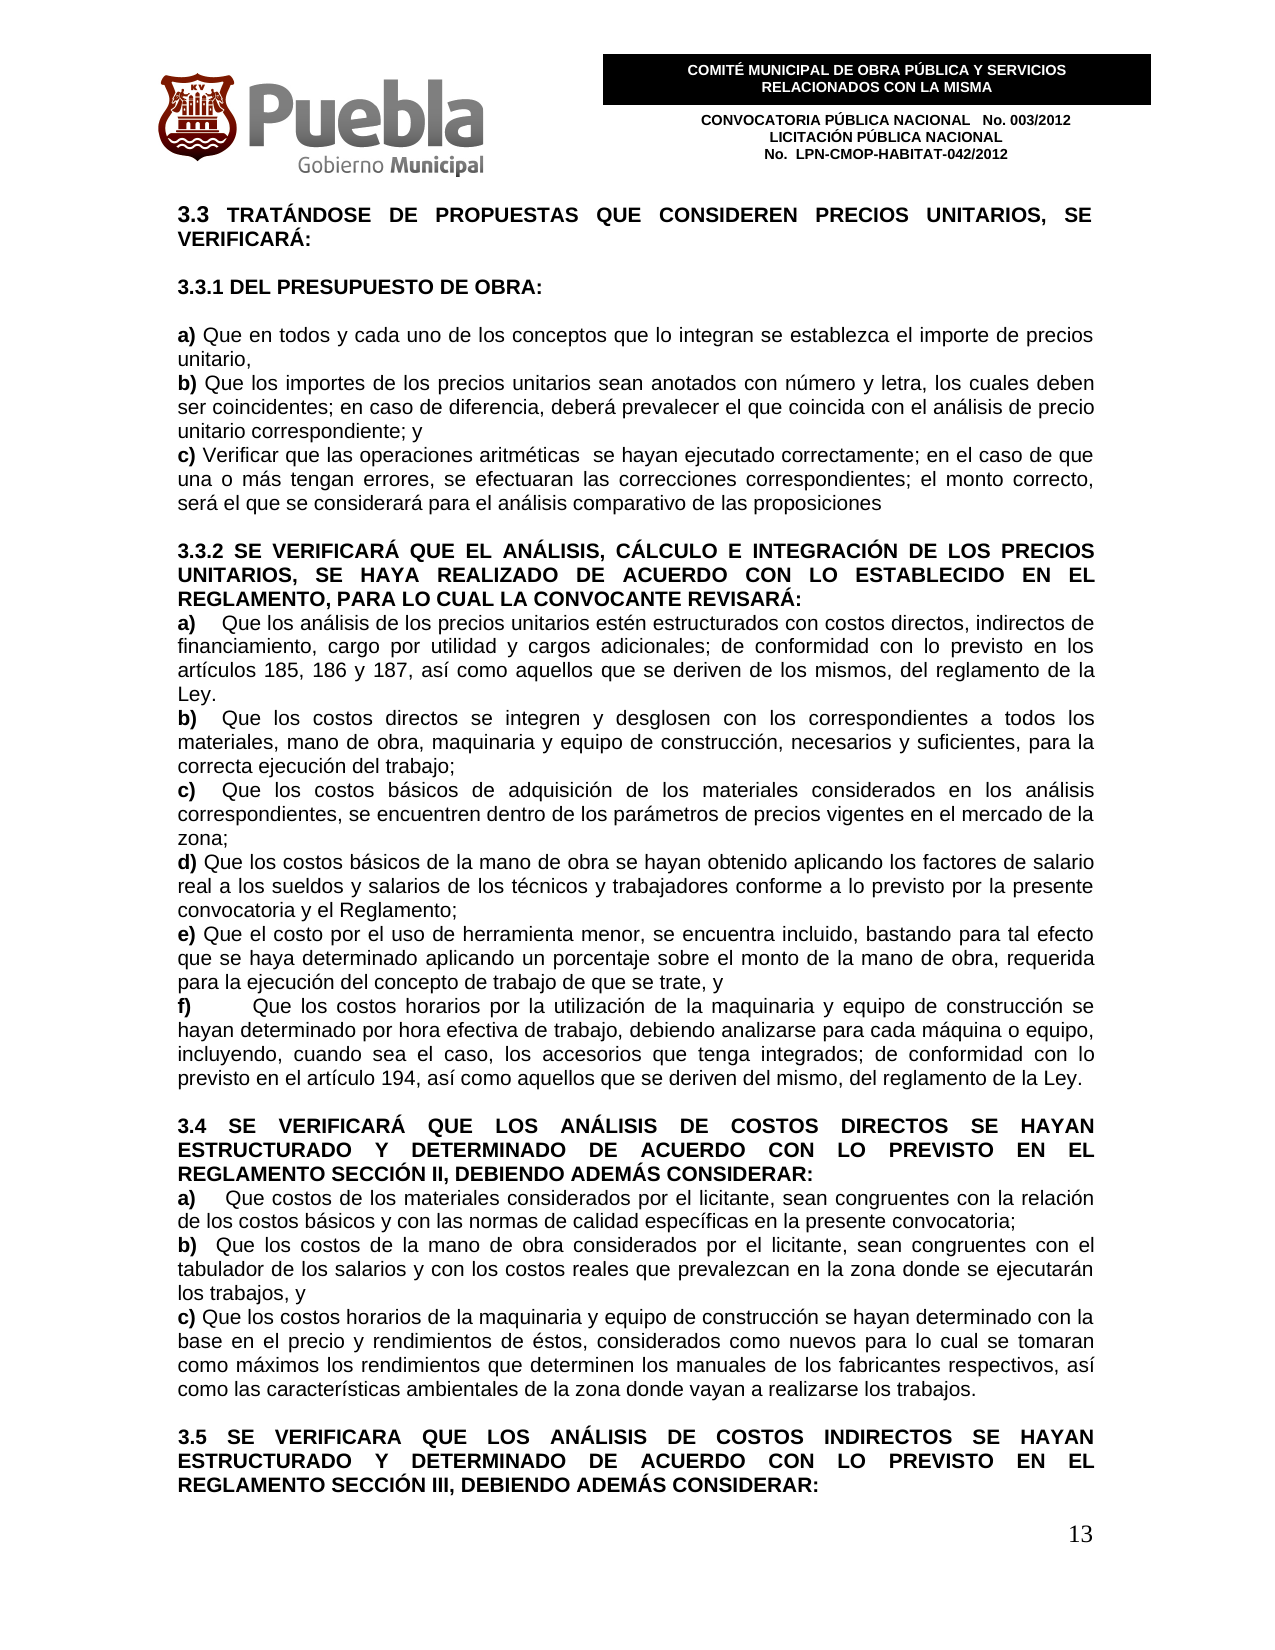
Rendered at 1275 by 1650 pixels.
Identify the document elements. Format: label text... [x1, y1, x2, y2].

text b) Que los importes de los precios unitarios sean anotados con número y letra, los cuales deben ser coincidentes; en caso de diferencia, deberá prevalecer el que coincida con el análisis de precio unitario correspondiente; y [177, 371, 1096, 443]
text 3.3.1 DEL PRESUPUESTO DE OBRA: [177, 275, 1176, 299]
text 3.3.2 SE VERIFICARÁ QUE EL ANÁLISIS, CÁLCULO E INTEGRACIÓN DE LOS PRECIOS UNITARIOS, SE HAYA REALIZADO DE ACUERDO CON LO ESTABLECIDO EN EL REGLAMENTO, PARA LO CUAL LA CONVOCANTE REVISARÁ: [177, 538, 1096, 610]
text c) Que los costos horarios de la maquinaria y equipo de construcción se hayan determinado con la base en el precio y rendimientos de éstos, considerados como nuevos para lo cual se tomaran como máximos los rendimientos que determinen los manuales de los fabricantes respectivos, así como las características ambientales de la zona donde vayan a realizarse los trabajos. [177, 1305, 1096, 1401]
text a) Que costos de los materiales considerados por el licitante, sean congruentes con la relación de los costos básicos y con las normas de calidad específicas en la presente convocatoria; [177, 1185, 1096, 1233]
text 3.5 SE VERIFICARA QUE LOS ANÁLISIS DE COSTOS INDIRECTOS SE HAYAN ESTRUCTURADO Y DETERMINADO DE ACUERDO CON LO PREVISTO EN EL REGLAMENTO SECCIÓN III, DEBIENDO ADEMÁS CONSIDERAR: [177, 1425, 1096, 1497]
text 3.4 SE VERIFICARÁ QUE LOS ANÁLISIS DE COSTOS DIRECTOS SE HAYAN ESTRUCTURADO Y DETERMINADO DE ACUERDO CON LO PREVISTO EN EL REGLAMENTO SECCIÓN II, DEBIENDO ADEMÁS CONSIDERAR: [177, 1113, 1096, 1185]
text d) Que los costos básicos de la mano de obra se hayan obtenido aplicando los factores de salario real a los sueldos y salarios de los técnicos y trabajadores conforme a lo previsto por la presente convocatoria y el Reglamento; [177, 850, 1096, 922]
text c) Verificar que las operaciones aritméticas se hayan ejecutado correctamente; en el caso de que una o más tengan errores, se efectuaran las correcciones correspondientes; el monto correcto, será el que se considerará para el análisis comparativo de las proposiciones [177, 443, 1096, 514]
list Que los costos directos se integren y desglosen con los correspondientes a todos los materiales, mano de obra, maquinaria y equipo de construcción, necesarios y suficientes, para la correcta ejecución del trabajo; [177, 706, 1096, 778]
text 3.3 TRATÁNDOSE DE PROPUESTAS QUE CONSIDEREN PRECIOS UNITARIOS, SE VERIFICARÁ: [177, 201, 1093, 251]
list Que los análisis de los precios unitarios estén estructurados con costos directos, indirectos de financiamiento, cargo por utilidad y cargos adicionales; de conformidad con lo previsto en los artículos 185, 186 y 187, así como aquellos que se deriven de los mismos, del reglamento de la Ley. [177, 610, 1096, 706]
list Que los costos horarios por la utilización de la maquinaria y equipo de construcción se hayan determinado por hora efectiva de trabajo, debiendo analizarse para cada máquina o equipo, incluyendo, cuando sea el caso, los accesorios que tenga integrados; de conformidad con lo previsto en el artículo 194, así como aquellos que se deriven del mismo, del reglamento de la Ley. [177, 994, 1096, 1089]
text a) Que en todos y cada uno de los conceptos que lo integran se establezca el importe de precios unitario, [177, 323, 1096, 371]
picture [158, 73, 484, 177]
list Que los costos básicos de adquisición de los materiales considerados en los análisis correspondientes, se encuentren dentro de los parámetros de precios vigentes en el mercado de la zona; [177, 778, 1096, 850]
text b) Que los costos de la mano de obra considerados por el licitante, sean congruentes con el tabulador de los salarios y con los costos reales que prevalezcan en la zona donde se ejecutarán los trabajos, y [177, 1233, 1096, 1305]
text e) Que el costo por el uso de herramienta menor, se encuentra incluido, bastando para tal efecto que se haya determinado aplicando un porcentaje sobre el monto de la mano de obra, requerida para la ejecución del concepto de trabajo de que se trate, y [177, 922, 1096, 994]
